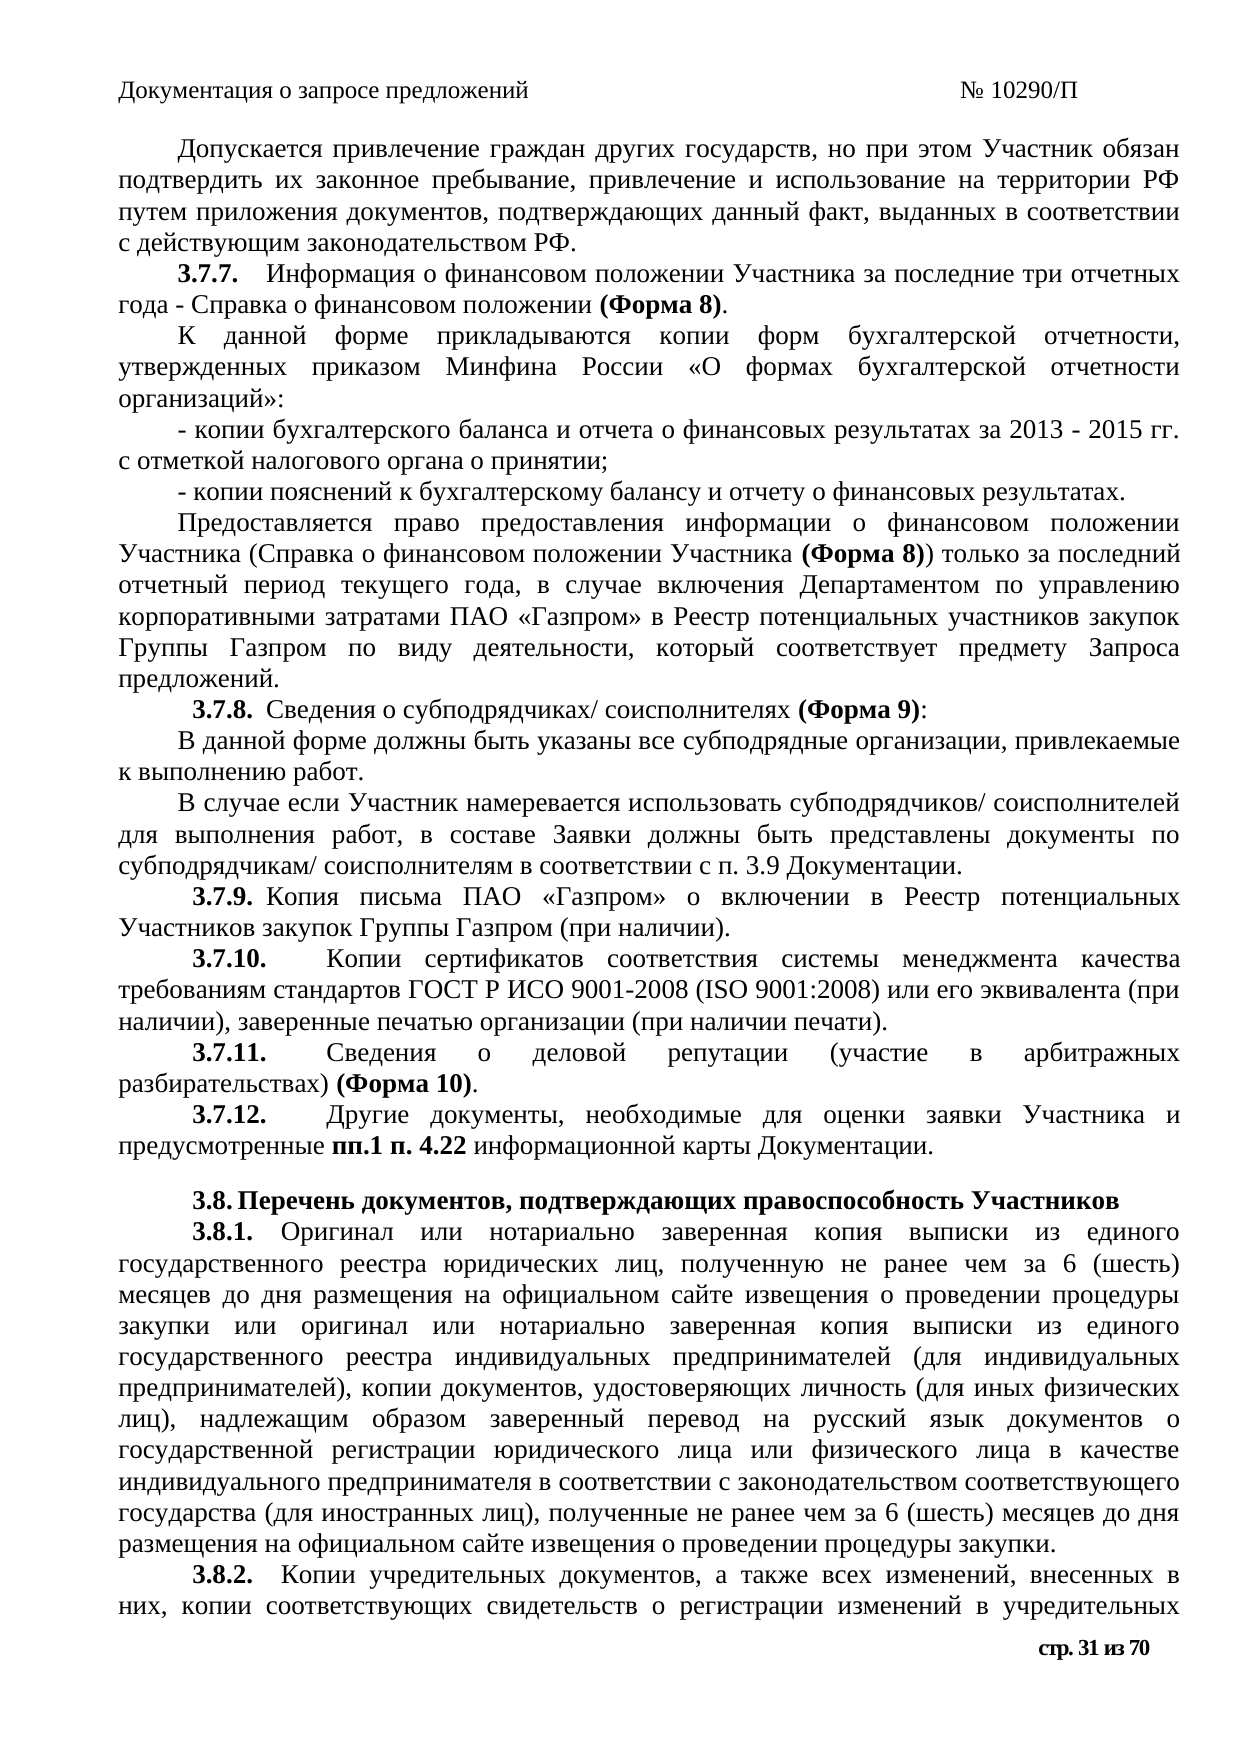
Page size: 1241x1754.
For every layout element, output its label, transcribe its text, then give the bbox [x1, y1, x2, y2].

list - копии бухгалтерского баланса и отчета о финансовых результатах за 2013 - 2015 гг. с отметкой налогового органа о принятии; [118, 413, 1181, 475]
list Предоставляется право предоставления информации о финансовом положении Участника (Справка о финансовом положении Участника (Форма 8)) только за последний отчетный период текущего года, в случае включения Департаментом по управлению корпоративными затратами ПАО «Газпром» в Реестр потенциальных участников закупок Группы Газпром по виду деятельности, который соответствует предмету Запроса предложений. [118, 506, 1181, 693]
text Копия письма ПАО «Газпром» о включении в Реестр потенциальных Участников закупок Группы Газпром (при наличии). [118, 880, 1181, 942]
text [118, 1558, 1181, 1620]
text Другие документы, необходимые для оценки заявки Участника и предусмотренные пп.1 п. 4.22 информационной карты Документации. [118, 1098, 1181, 1160]
list К данной форме прикладываются копии форм бухгалтерской отчетности, утвержденных приказом Минфина России «О формах бухгалтерской отчетности организаций»: [118, 319, 1181, 413]
list В данной форме должны быть указаны все субподрядные организации, привлекаемые к выполнению работ. [118, 724, 1181, 787]
list - копии пояснений к бухгалтерскому балансу и отчету о финансовых результатах. [118, 475, 1181, 506]
text Копии сертификатов соответствия системы менеджмента качества требованиям стандартов ГОСТ Р ИСО 9001-2008 (ISO 9001:2008) или его эквивалента (при наличии), заверенные печатью организации (при наличии печати). [118, 942, 1181, 1036]
list Допускается привлечение граждан других государств, но при этом Участник обязан подтвердить их законное пребывание, привлечение и использование на территории РФ путем приложения документов, подтверждающих данный факт, выданных в соответствии с действующим законодательством РФ. [118, 132, 1181, 257]
text Информация о финансовом положении Участника за последние три отчетных года - Справка о финансовом положении (Форма 8). [118, 257, 1181, 319]
subtitle Перечень документов, подтверждающих правоспособность Участников [118, 1184, 1181, 1216]
text Оригинал или нотариально заверенная копия выписки из единого государственного реестра юридических лиц, полученную не ранее чем за 6 (шесть) месяцев до дня размещения на официальном сайте извещения о проведении процедуры закупки или оригинал или нотариально заверенная копия выписки из единого государственного реестра индивидуальных предпринимателей (для индивидуальных предпринимателей), копии документов, удостоверяющих личность (для иных физических лиц), надлежащим образом заверенный перевод на русский язык документов о государственной регистрации юридического лица или физического лица в качестве индивидуального предпринимателя в соответствии с законодательством соответствующего государства (для иностранных лиц), полученные не ранее чем за 6 (шесть) месяцев до дня размещения на официальном сайте извещения о проведении процедуры закупки. [118, 1216, 1181, 1558]
text Сведения о субподрядчиках/ соисполнителях (Форма 9): [118, 693, 1181, 724]
list В случае если Участник намеревается использовать субподрядчиков/ соисполнителей для выполнения работ, в составе Заявки должны быть представлены документы по субподрядчикам/ соисполнителям в соответствии с п. 3.9 Документации. [118, 787, 1181, 880]
text Сведения о деловой репутации (участие в арбитражных разбирательствах) (Форма 10). [118, 1036, 1181, 1098]
